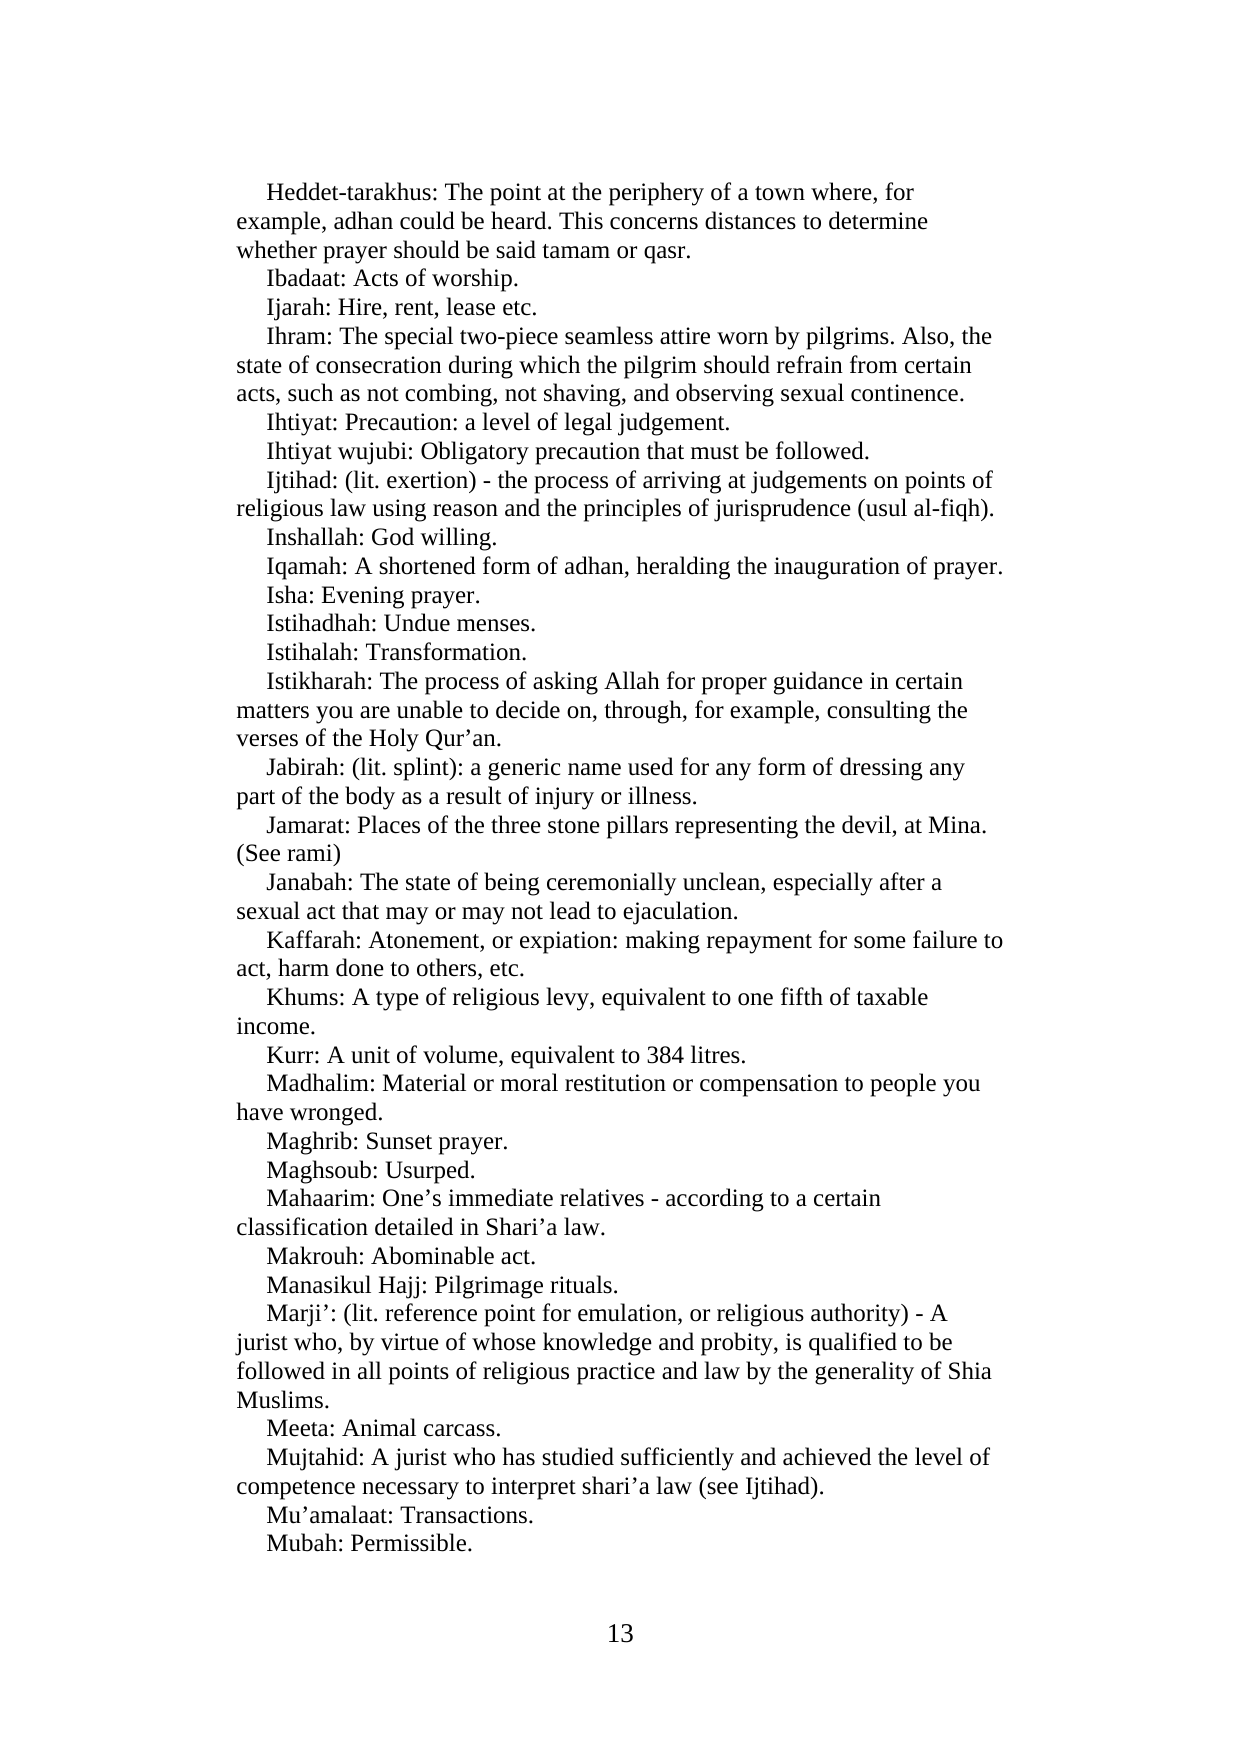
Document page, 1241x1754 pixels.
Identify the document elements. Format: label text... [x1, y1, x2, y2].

text Marji’: (lit. reference point for emulation, or religious authority) - A jurist who, by virtue of whose knowledge and probity, is qualified to be followed in all points of religious practice and law by the generality of Shia Muslims. [236, 1298, 1004, 1413]
text Istihadhah: Undue menses. [236, 608, 1004, 637]
text Jabirah: (lit. splint): a generic name used for any form of dressing any part of the body as a result of injury or illness. [236, 752, 1004, 810]
text Istikharah: The process of asking Allah for proper guidance in certain matters you are unable to decide on, through, for example, consulting the verses of the Holy Qur’an. [236, 666, 1004, 752]
text Ijarah: Hire, rent, lease etc. [236, 292, 1004, 321]
text Mujtahid: A jurist who has studied sufficiently and achieved the level of competence necessary to interpret shari’a law (see Ijtihad). [236, 1442, 1004, 1500]
text Inshallah: God willing. [236, 522, 1004, 551]
text Iqamah: A shortened form of adhan, heralding the inauguration of prayer. [236, 551, 1004, 580]
text Kurr: A unit of volume, equivalent to 384 litres. [236, 1040, 1004, 1068]
text Jamarat: Places of the three stone pillars representing the devil, at Mina. (See rami) [236, 810, 1004, 867]
text Madhalim: Material or moral restitution or compensation to people you have wronged. [236, 1068, 1004, 1126]
text Maghrib: Sunset prayer. [236, 1126, 1004, 1155]
text Mu’amalaat: Transactions. [236, 1500, 1004, 1528]
text Mubah: Permissible. [236, 1528, 1004, 1557]
text Mahaarim: One’s immediate relatives - according to a certain classification detailed in Shari’a law. [236, 1183, 1004, 1241]
text Ijtihad: (lit. exertion) - the process of arriving at judgements on points of religious law using reason and the principles of jurisprudence (usul al-fiqh). [236, 465, 1004, 522]
text Meeta: Animal carcass. [236, 1413, 1004, 1442]
text Heddet-tarakhus: The point at the periphery of a town where, for example, adhan could be heard. This concerns distances to determine whether prayer should be said tamam or qasr. [236, 177, 1004, 263]
text Istihalah: Transformation. [236, 637, 1004, 666]
text Manasikul Hajj: Pilgrimage rituals. [236, 1270, 1004, 1298]
text Maghsoub: Usurped. [236, 1155, 1004, 1183]
text Isha: Evening prayer. [236, 580, 1004, 608]
text Janabah: The state of being ceremonially unclean, especially after a sexual act that may or may not lead to ejaculation. [236, 867, 1004, 925]
text Ihtiyat wujubi: Obligatory precaution that must be followed. [236, 436, 1004, 465]
text Ibadaat: Acts of worship. [236, 263, 1004, 292]
text Makrouh: Abominable act. [236, 1241, 1004, 1270]
text Ihram: The special two-piece seamless attire worn by pilgrims. Also, the state of consecration during which the pilgrim should refrain from certain acts, such as not combing, not shaving, and observing sexual continence. [236, 321, 1004, 407]
text Kaffarah: Atonement, or expiation: making repayment for some failure to act, harm done to others, etc. [236, 925, 1004, 982]
text Ihtiyat: Precaution: a level of legal judgement. [236, 407, 1004, 436]
text Khums: A type of religious levy, equivalent to one fifth of taxable income. [236, 982, 1004, 1040]
